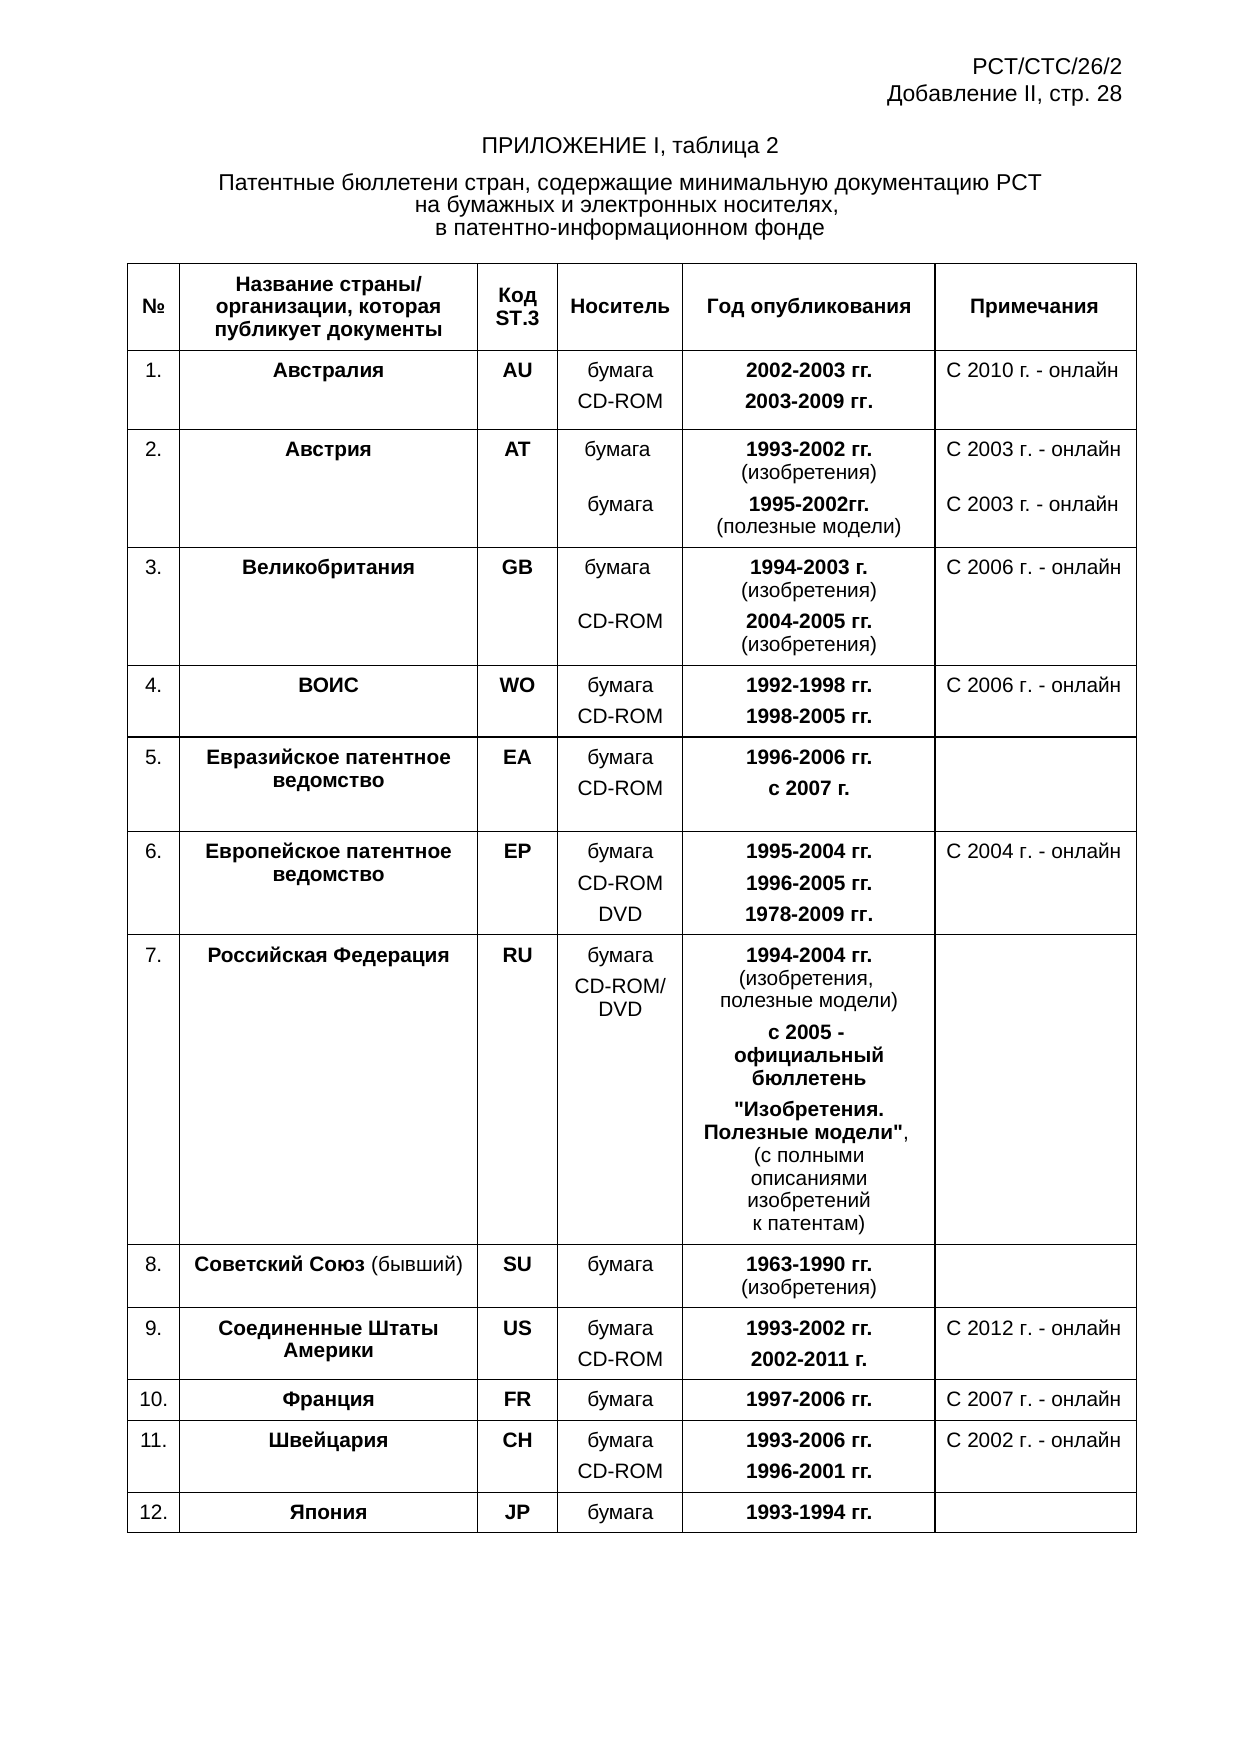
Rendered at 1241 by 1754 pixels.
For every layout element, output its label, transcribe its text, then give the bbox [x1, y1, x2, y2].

table_cell С 2012 г. - онлайн [936, 1308, 1136, 1379]
table_cell Евразийское патентное ведомство [180, 738, 477, 831]
table_cell EA [478, 738, 557, 831]
table_cell 1994-2004 гг. (изобретения, полезные модели) с 2005 - официальный бюллетень "Изобретения. Полезные модели", (с полными описаниями изобретений к патентам) [683, 935, 934, 1244]
text Патентные бюллетени стран, содержащие минимальную документацию PCT на бумажных и электронных носителях, в патентно-информационном фонде [148, 172, 1112, 240]
table_cell 6. [128, 832, 179, 934]
table_cell US [478, 1308, 557, 1379]
table_cell JP [478, 1493, 557, 1532]
table_cell 1996-2006 гг. с 2007 г. [683, 738, 934, 831]
table_cell 1992-1998 гг. 1998-2005 гг. [683, 666, 934, 736]
table_cell Швейцария [180, 1421, 477, 1492]
table_cell 1994-2003 г. (изобретения) 2004-2005 гг. (изобретения) [683, 548, 934, 664]
table_cell бумага CD-ROM [558, 548, 682, 664]
table_cell С 2006 г. - онлайн [936, 548, 1136, 664]
table_cell Европейское патентное ведомство [180, 832, 477, 934]
table_cell 1993-2002 гг. (изобретения) 1995-2002гг. (полезные модели) [683, 430, 934, 547]
text ПРИЛОЖЕНИЕ I, таблица 2 [92, 132, 1112, 158]
table_cell 9. [128, 1308, 179, 1379]
table_cell Соединенные Штаты Америки [180, 1308, 477, 1379]
table_cell [936, 1493, 1136, 1532]
table_cell FR [478, 1380, 557, 1420]
table_cell 10. [128, 1380, 179, 1420]
table_cell ВОИС [180, 666, 477, 736]
table_cell 1993-2006 гг. 1996-2001 гг. [683, 1421, 934, 1492]
table_cell 11. [128, 1421, 179, 1492]
table_cell С 2010 г. - онлайн [936, 351, 1136, 429]
table_header Название страны/ организации, которая публикует документы [180, 264, 477, 350]
table_cell AU [478, 351, 557, 429]
table_cell 8. [128, 1245, 179, 1307]
table_cell RU [478, 935, 557, 1244]
table_header Код ST.3 [478, 264, 557, 350]
table_cell 2002-2003 гг. 2003-2009 гг. [683, 351, 934, 429]
table_cell 2. [128, 430, 179, 547]
table_cell 1995-2004 гг. 1996-2005 гг. 1978-2009 гг. [683, 832, 934, 934]
table_cell GB [478, 548, 557, 664]
table_cell 1997-2006 гг. [683, 1380, 934, 1420]
table_cell 12. [128, 1493, 179, 1532]
table_cell бумага CD-ROM/ DVD [558, 935, 682, 1244]
table_cell 7. [128, 935, 179, 1244]
table_cell 1993-2002 гг. 2002-2011 г. [683, 1308, 934, 1379]
table_cell AT [478, 430, 557, 547]
table_cell Российская Федерация [180, 935, 477, 1244]
table_cell Великобритания [180, 548, 477, 664]
table_cell 1. [128, 351, 179, 429]
table_cell бумага CD-ROM [558, 351, 682, 429]
table_cell 4. [128, 666, 179, 736]
table_header № [128, 264, 179, 350]
table_cell бумага [558, 1493, 682, 1532]
table_header Носитель [558, 264, 682, 350]
table_cell бумага CD-ROM [558, 1421, 682, 1492]
table_cell Франция [180, 1380, 477, 1420]
table_cell бумага бумага [558, 430, 682, 547]
table_cell С 2004 г. - онлайн [936, 832, 1136, 934]
table_cell С 2006 г. - онлайн [936, 666, 1136, 736]
table_cell SU [478, 1245, 557, 1307]
table_cell [936, 1245, 1136, 1307]
table_header Год опубликования [683, 264, 934, 350]
table_cell CH [478, 1421, 557, 1492]
table_cell [936, 935, 1136, 1244]
table_cell 1963-1990 гг. (изобретения) [683, 1245, 934, 1307]
table_cell С 2007 г. - онлайн [936, 1380, 1136, 1420]
table_header Примечания [936, 264, 1136, 350]
table_cell бумага CD-ROM DVD [558, 832, 682, 934]
table_cell бумага CD-ROM [558, 666, 682, 736]
table_cell Советский Союз (бывший) [180, 1245, 477, 1307]
table_cell 5. [128, 738, 179, 831]
table_cell 1993-1994 гг. [683, 1493, 934, 1532]
table_cell 3. [128, 548, 179, 664]
table_cell С 2002 г. - онлайн [936, 1421, 1136, 1492]
table_cell бумага [558, 1245, 682, 1307]
table_cell WO [478, 666, 557, 736]
table_cell [936, 738, 1136, 831]
table_cell Австралия [180, 351, 477, 429]
table_cell С 2003 г. - онлайн С 2003 г. - онлайн [936, 430, 1136, 547]
table_cell EP [478, 832, 557, 934]
table_cell бумага CD-ROM [558, 738, 682, 831]
table_cell Япония [180, 1493, 477, 1532]
table_cell бумага [558, 1380, 682, 1420]
table_cell Австрия [180, 430, 477, 547]
table_cell бумага CD-ROM [558, 1308, 682, 1379]
